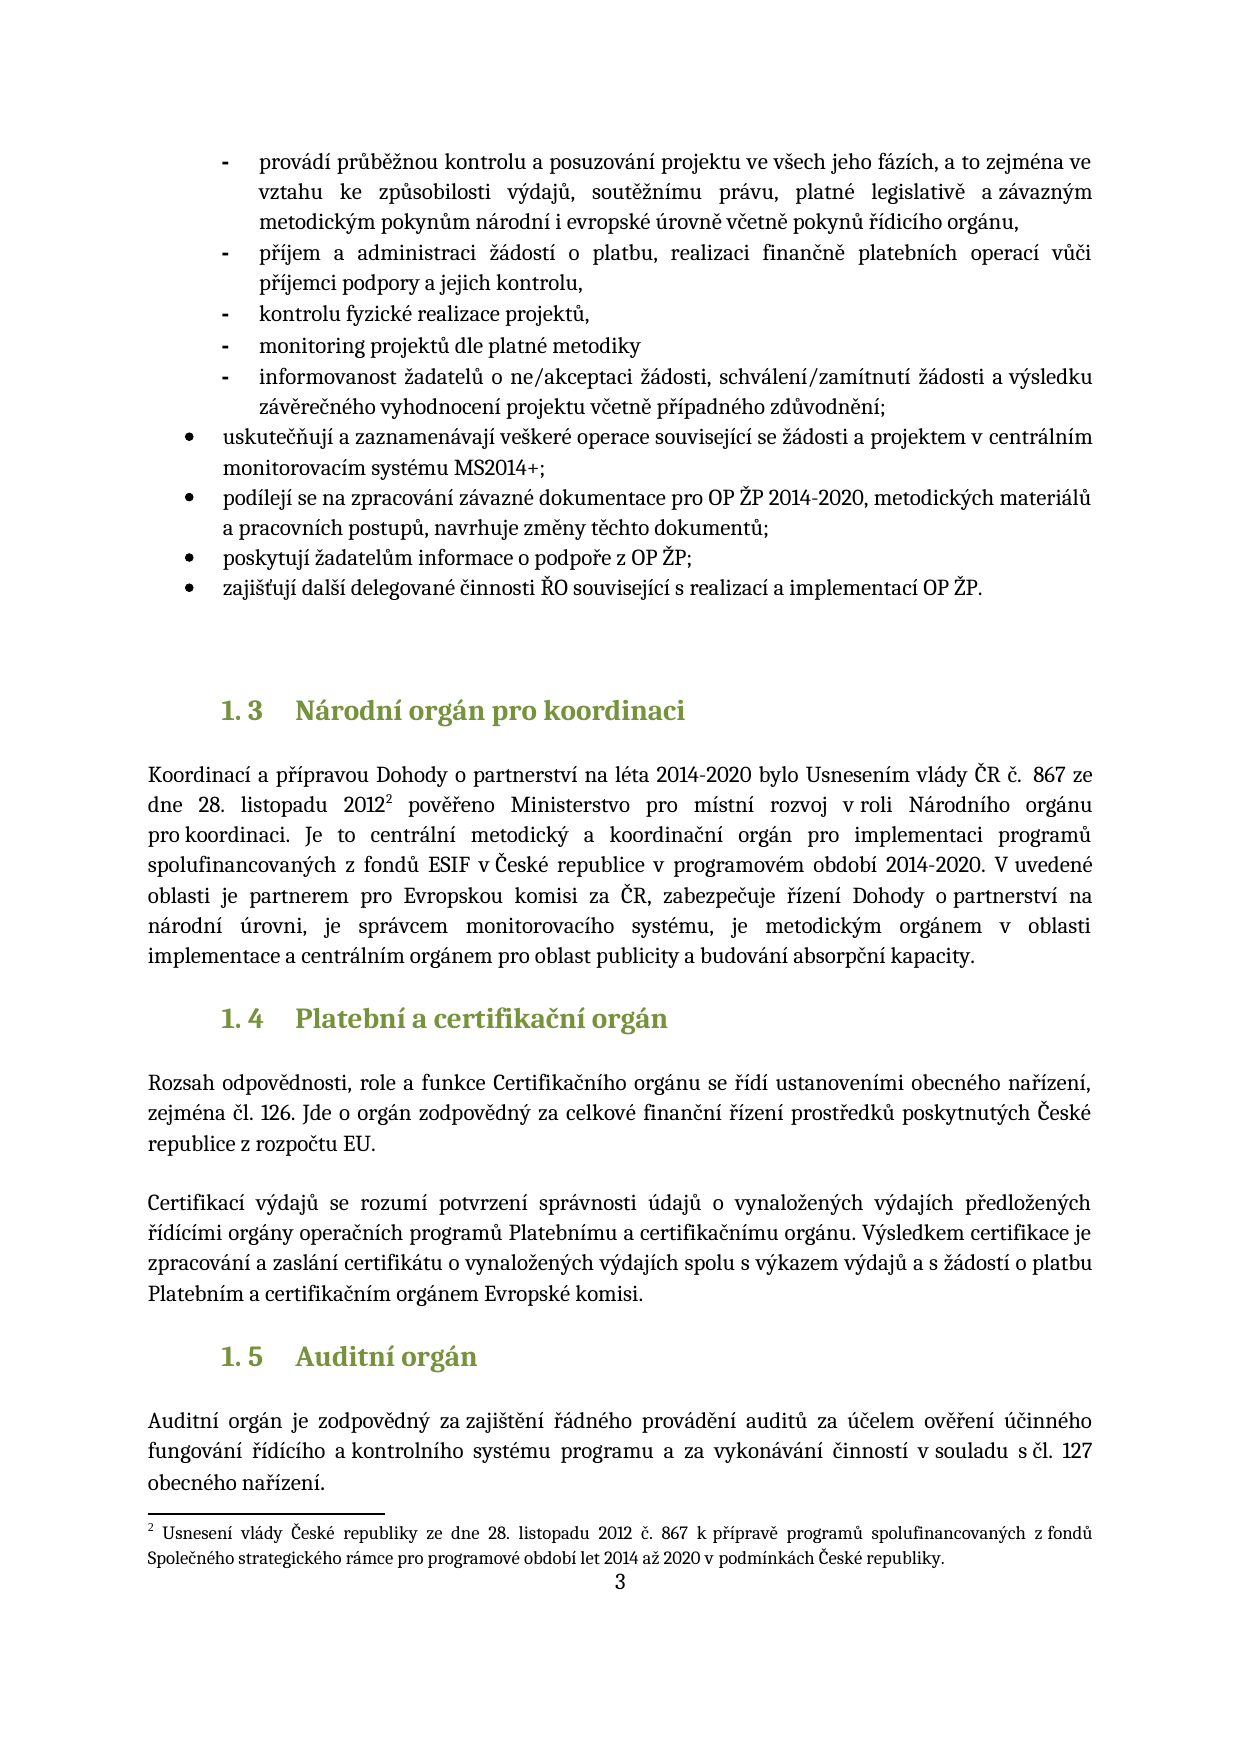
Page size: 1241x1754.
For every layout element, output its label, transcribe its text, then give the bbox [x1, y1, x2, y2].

text Rozsah odpovědnosti, role a funkce Certifikačního orgánu se řídí ustanoveními obecného nařízení, zejména čl. 126. Jde o orgán zodpovědný za celkové finanční řízení prostředků poskytnutých České republice z rozpočtu EU. [148, 1070, 1093, 1157]
list kontrolu fyzické realizace projektů, [221, 300, 1093, 327]
list zajišťují další delegované činnosti ŘO související s realizací a implementací OP ŽP. [185, 575, 1093, 601]
text Certifikací výdajů se rozumí potvrzení správnosti údajů o vynaložených výdajích předložených řídícími orgány operačních programů Platebnímu a certifikačnímu orgánu. Výsledkem certifikace je zpracování a zaslání certifikátu o vynaložených výdajích spolu s výkazem výdajů a s žádostí o platbu Platebním a certifikačním orgánem Evropské komisi. [148, 1190, 1093, 1307]
list provádí průběžnou kontrolu a posuzování projektu ve všech jeho fázích, a to zejména ve vztahu ke způsobilosti výdajů, soutěžnímu právu, platné legislativě a závazným metodickým pokynům národní i evropské úrovně včetně pokynů řídicího orgánu, [221, 148, 1093, 235]
list informovanost žadatelů o ne/akceptaci žádosti, schválení/zamítnutí žádosti a výsledku závěrečného vyhodnocení projektu včetně případného zdůvodnění; [221, 363, 1093, 420]
list uskutečňují a zaznamenávají veškeré operace související se žádosti a projektem v centrálním monitorovacím systému MS2014+; [185, 424, 1093, 481]
subtitle Auditní orgán [221, 1340, 1093, 1373]
text Koordinací a přípravou Dohody o partnerství na léta 2014-2020 bylo Usnesením vlády ČR č. 867 ze dne 28. listopadu 2012 pověřeno Ministerstvo pro místní rozvoj v roli Národního orgánu pro koordinaci. Je to centrální metodický a koordinační orgán pro implementaci programů spolufinancovaných z fondů ESIF v České republice v programovém období 2014-2020. V uvedené oblasti je partnerem pro Evropskou komisi za ČR, zabezpečuje řízení Dohody o partnerství na národní úrovni, je správcem monitorovacího systému, je metodickým orgánem v oblasti implementace a centrálním orgánem pro oblast publicity a budování absorpční kapacity. [148, 762, 1093, 969]
list podílejí se na zpracování závazné dokumentace pro OP ŽP 2014-2020, metodických materiálů a pracovních postupů, navrhuje změny těchto dokumentů; [185, 484, 1093, 541]
list příjem a administraci žádostí o platbu, realizaci finančně platebních operací vůči příjemci podpory a jejich kontrolu, [221, 239, 1093, 296]
subtitle Národní orgán pro koordinaci [221, 694, 1093, 727]
text Auditní orgán je zodpovědný za zajištění řádného provádění auditů za účelem ověření účinného fungování řídícího a kontrolního systému programu a za vykonávání činností v souladu s čl. 127 obecného nařízení. [148, 1407, 1093, 1497]
list monitoring projektů dle platné metodiky [221, 332, 1093, 359]
subtitle Platební a certifikační orgán [221, 1002, 1093, 1036]
list poskytují žadatelům informace o podpoře z OP ŽP; [185, 545, 1093, 571]
